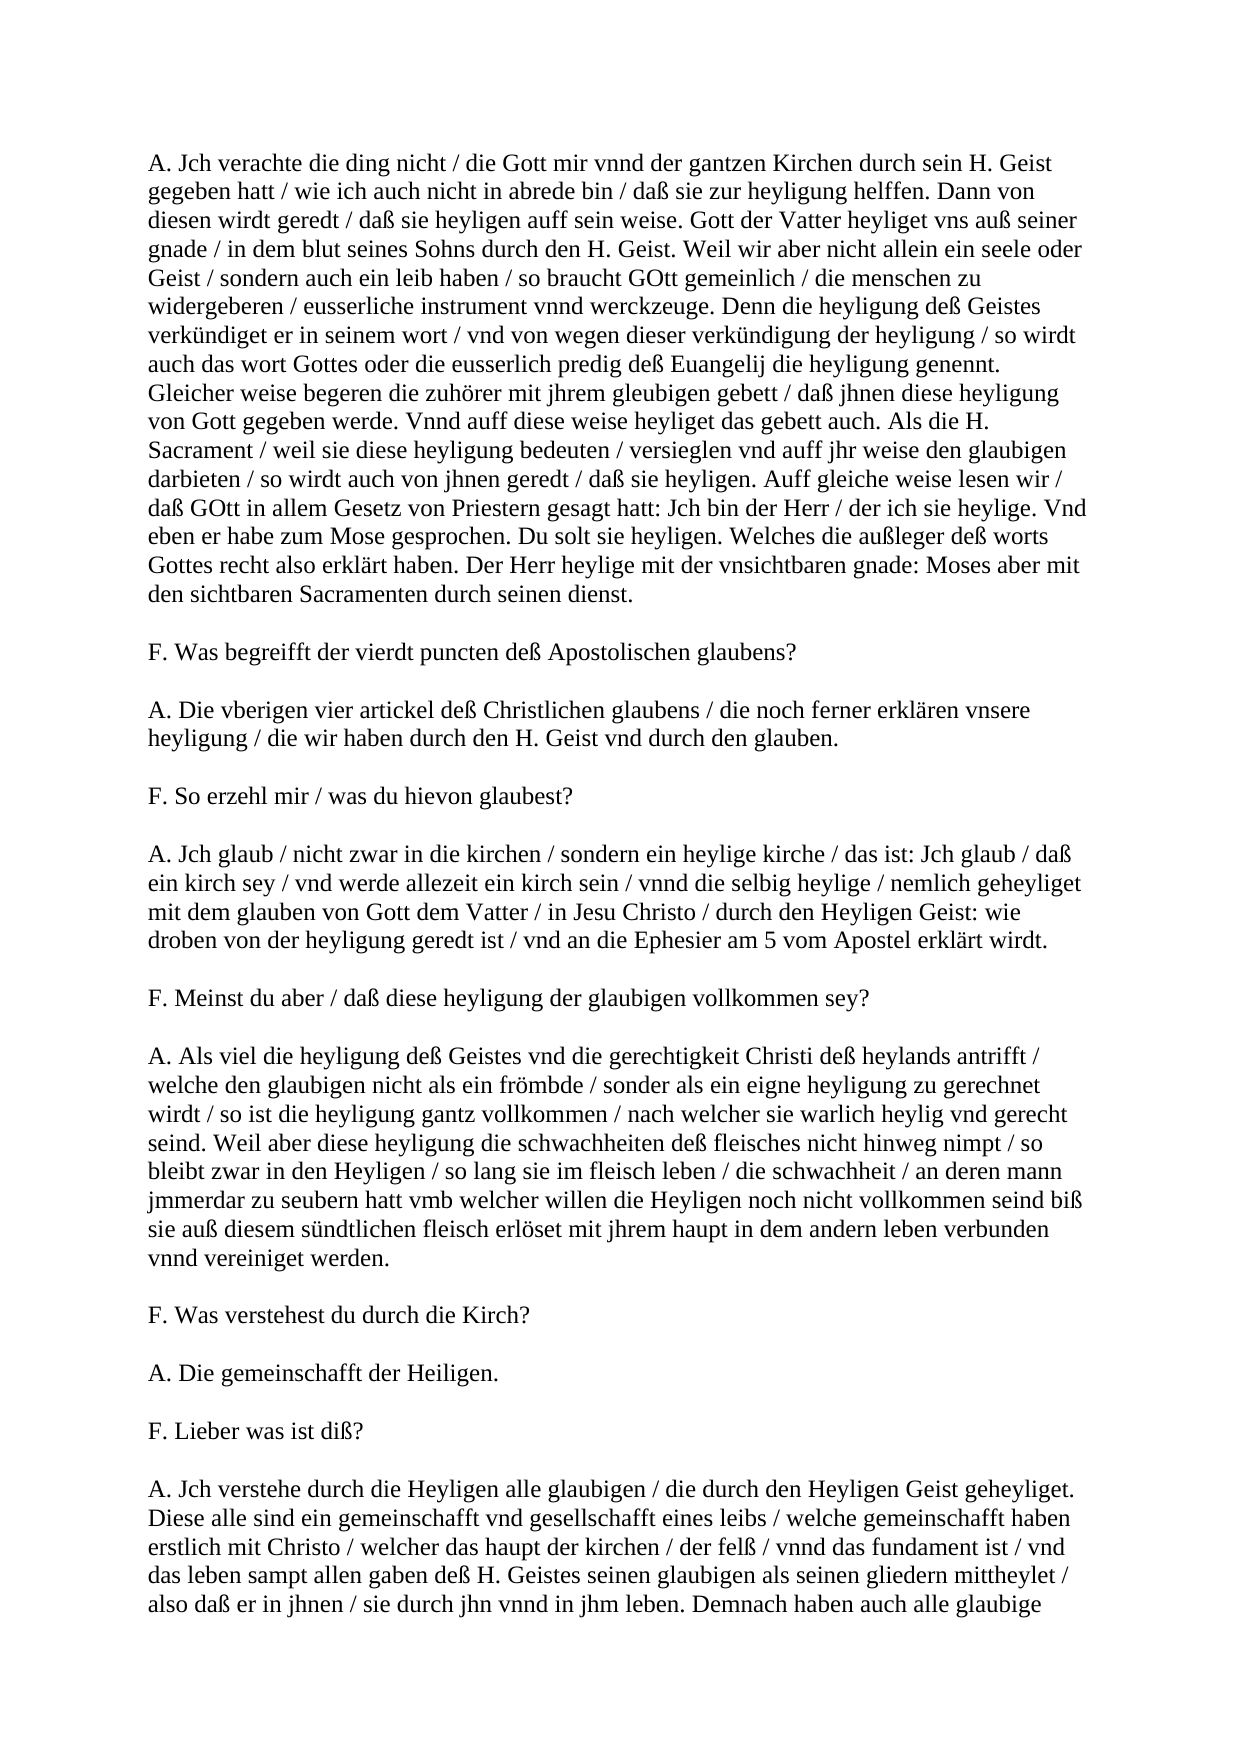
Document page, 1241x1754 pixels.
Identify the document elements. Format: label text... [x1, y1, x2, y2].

text F. So erzehl mir / was du hievon glaubest? [148, 781, 1093, 810]
text A. Die gemeinschafft der Heiligen. [148, 1358, 1093, 1387]
text F. Was begreifft der vierdt puncten deß Apostolischen glaubens? [148, 637, 1093, 666]
text F. Meinst du aber / daß diese heyligung der glaubigen vollkommen sey? [148, 983, 1093, 1012]
text A. Die vberigen vier artickel deß Christlichen glaubens / die noch ferner erklären vnsere heyligung / die wir haben durch den H. Geist vnd durch den glauben. [148, 695, 1093, 752]
text A. Jch glaub / nicht zwar in die kirchen / sondern ein heylige kirche / das ist: Jch glaub / daß ein kirch sey / vnd werde allezeit ein kirch sein / vnnd die selbig heylige / nemlich geheyliget mit dem glauben von Gott dem Vatter / in Jesu Christo / durch den Heyligen Geist: wie droben von der heyligung geredt ist / vnd an die Ephesier am 5 vom Apostel erklärt wirdt. [148, 839, 1093, 954]
text A. Als viel die heyligung deß Geistes vnd die gerechtigkeit Christi deß heylands antrifft / welche den glaubigen nicht als ein frömbde / sonder als ein eigne heyligung zu gerechnet wirdt / so ist die heyligung gantz vollkommen / nach welcher sie warlich heylig vnd gerecht seind. Weil aber diese heyligung die schwachheiten deß fleisches nicht hinweg nimpt / so bleibt zwar in den Heyligen / so lang sie im fleisch leben / die schwachheit / an deren mann jmmerdar zu seubern hatt vmb welcher willen die Heyligen noch nicht vollkommen seind biß sie auß diesem sündtlichen fleisch erlöset mit jhrem haupt in dem andern leben verbunden vnnd vereiniget werden. [148, 1041, 1093, 1271]
text A. Jch verachte die ding nicht / die Gott mir vnnd der gantzen Kirchen durch sein H. Geist gegeben hatt / wie ich auch nicht in abrede bin / daß sie zur heyligung helffen. Dann von diesen wirdt geredt / daß sie heyligen auff sein weise. Gott der Vatter heyliget vns auß seiner gnade / in dem blut seines Sohns durch den H. Geist. Weil wir aber nicht allein ein seele oder Geist / sondern auch ein leib haben / so braucht GOtt gemeinlich / die menschen zu widergeberen / eusserliche instrument vnnd werckzeuge. Denn die heyligung deß Geistes verkündiget er in seinem wort / vnd von wegen dieser verkündigung der heyligung / so wirdt auch das wort Gottes oder die eusserlich predig deß Euangelij die heyligung genennt. Gleicher weise begeren die zuhörer mit jhrem gleubigen gebett / daß jhnen diese heyligung von Gott gegeben werde. Vnnd auff diese weise heyliget das gebett auch. Als die H. Sacrament / weil sie diese heyligung bedeuten / versieglen vnd auff jhr weise den glaubigen darbieten / so wirdt auch von jhnen geredt / daß sie heyligen. Auff gleiche weise lesen wir / daß GOtt in allem Gesetz von Priestern gesagt hatt: Jch bin der Herr / der ich sie heylige. Vnd eben er habe zum Mose gesprochen. Du solt sie heyligen. Welches die außleger deß worts Gottes recht also erklärt haben. Der Herr heylige mit der vnsichtbaren gnade: Moses aber mit den sichtbaren Sacramenten durch seinen dienst. [148, 148, 1093, 608]
text F. Lieber was ist diß? [148, 1416, 1093, 1445]
text F. Was verstehest du durch die Kirch? [148, 1301, 1093, 1329]
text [148, 1474, 1093, 1618]
